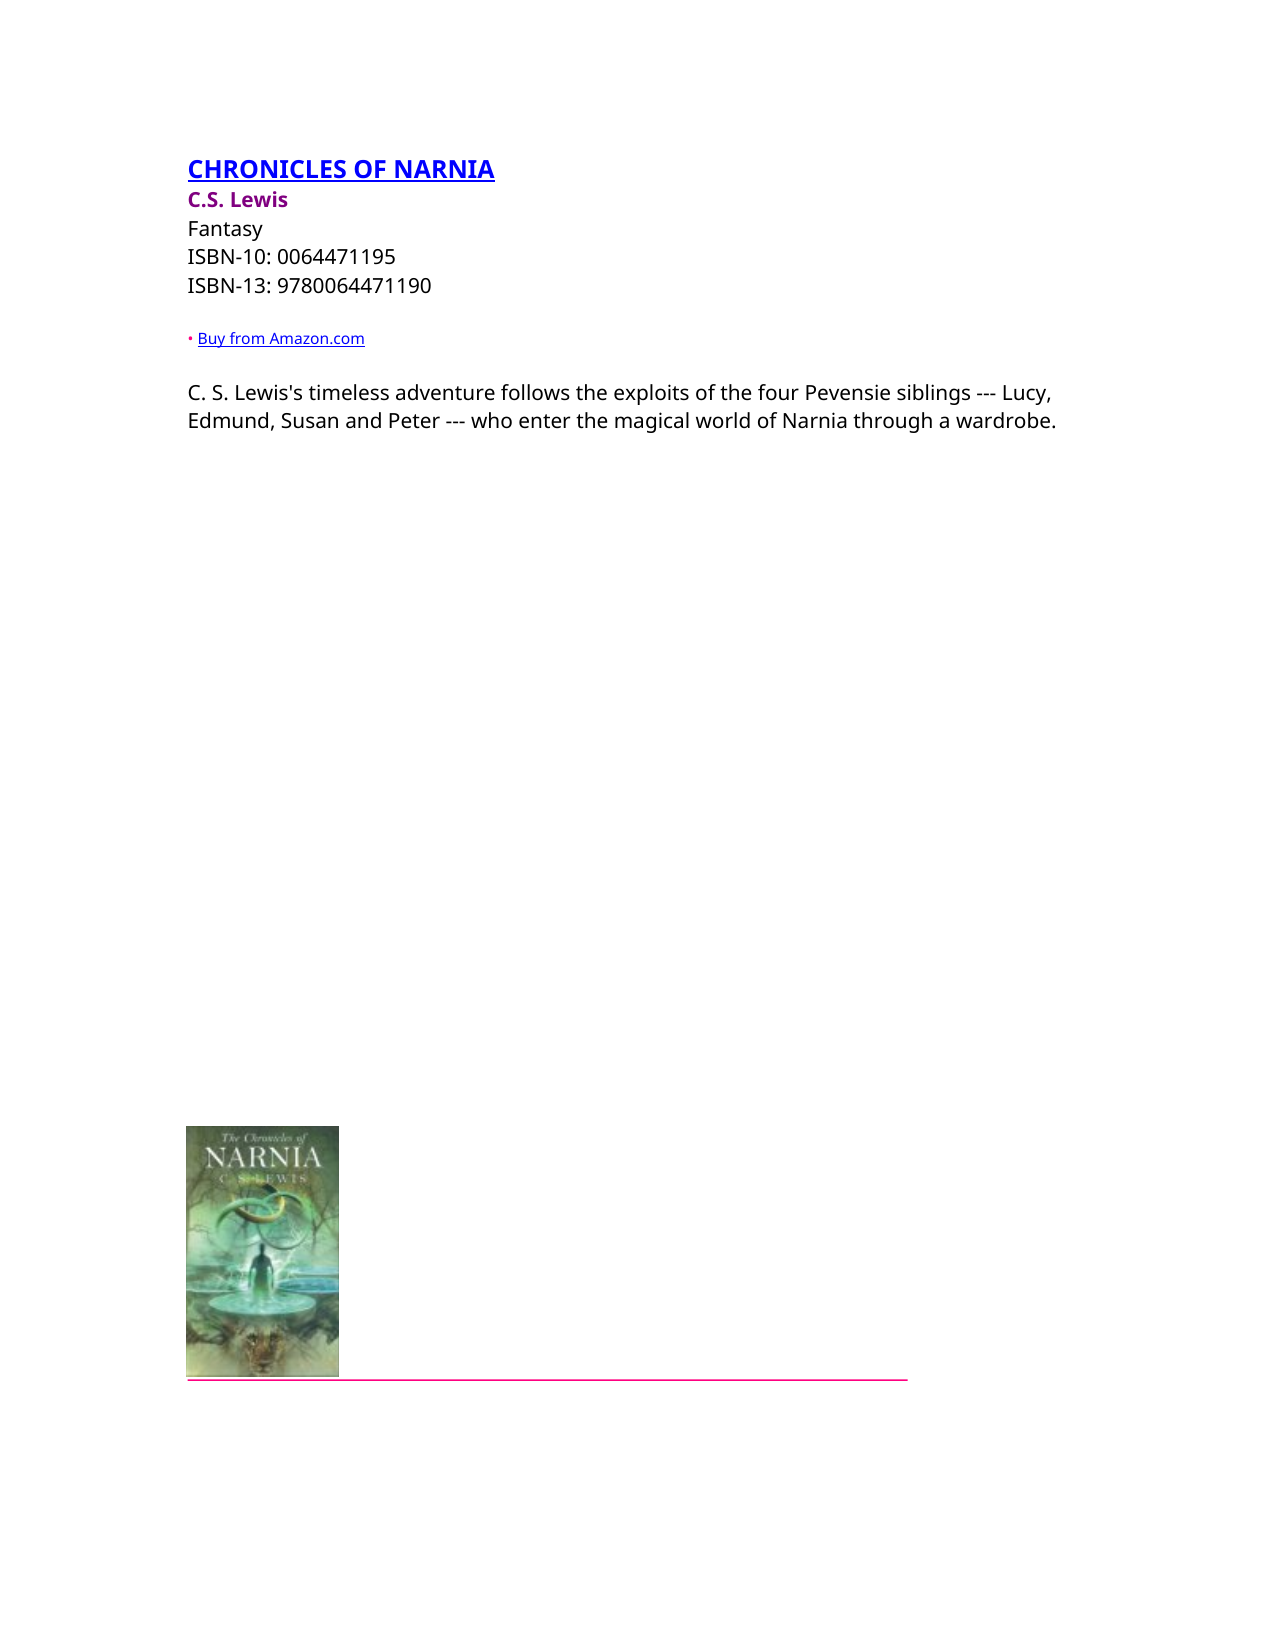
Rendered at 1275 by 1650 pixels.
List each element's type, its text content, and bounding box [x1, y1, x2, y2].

table_cell CHRONICLES OF NARNIA C.S. Lewis Fantasy ISBN-10: 0064471195 ISBN-13: 9780064471190 • Buy from Amazon.com C. S. Lewis's timeless adventure follows the exploits of the four Pevensie siblings --- Lucy, Edmund, Susan and Peter --- who enter the magical world of Narnia through a wardrobe. [186, 150, 1095, 1378]
picture [186, 1126, 339, 1377]
table_cell [186, 1378, 1095, 1410]
